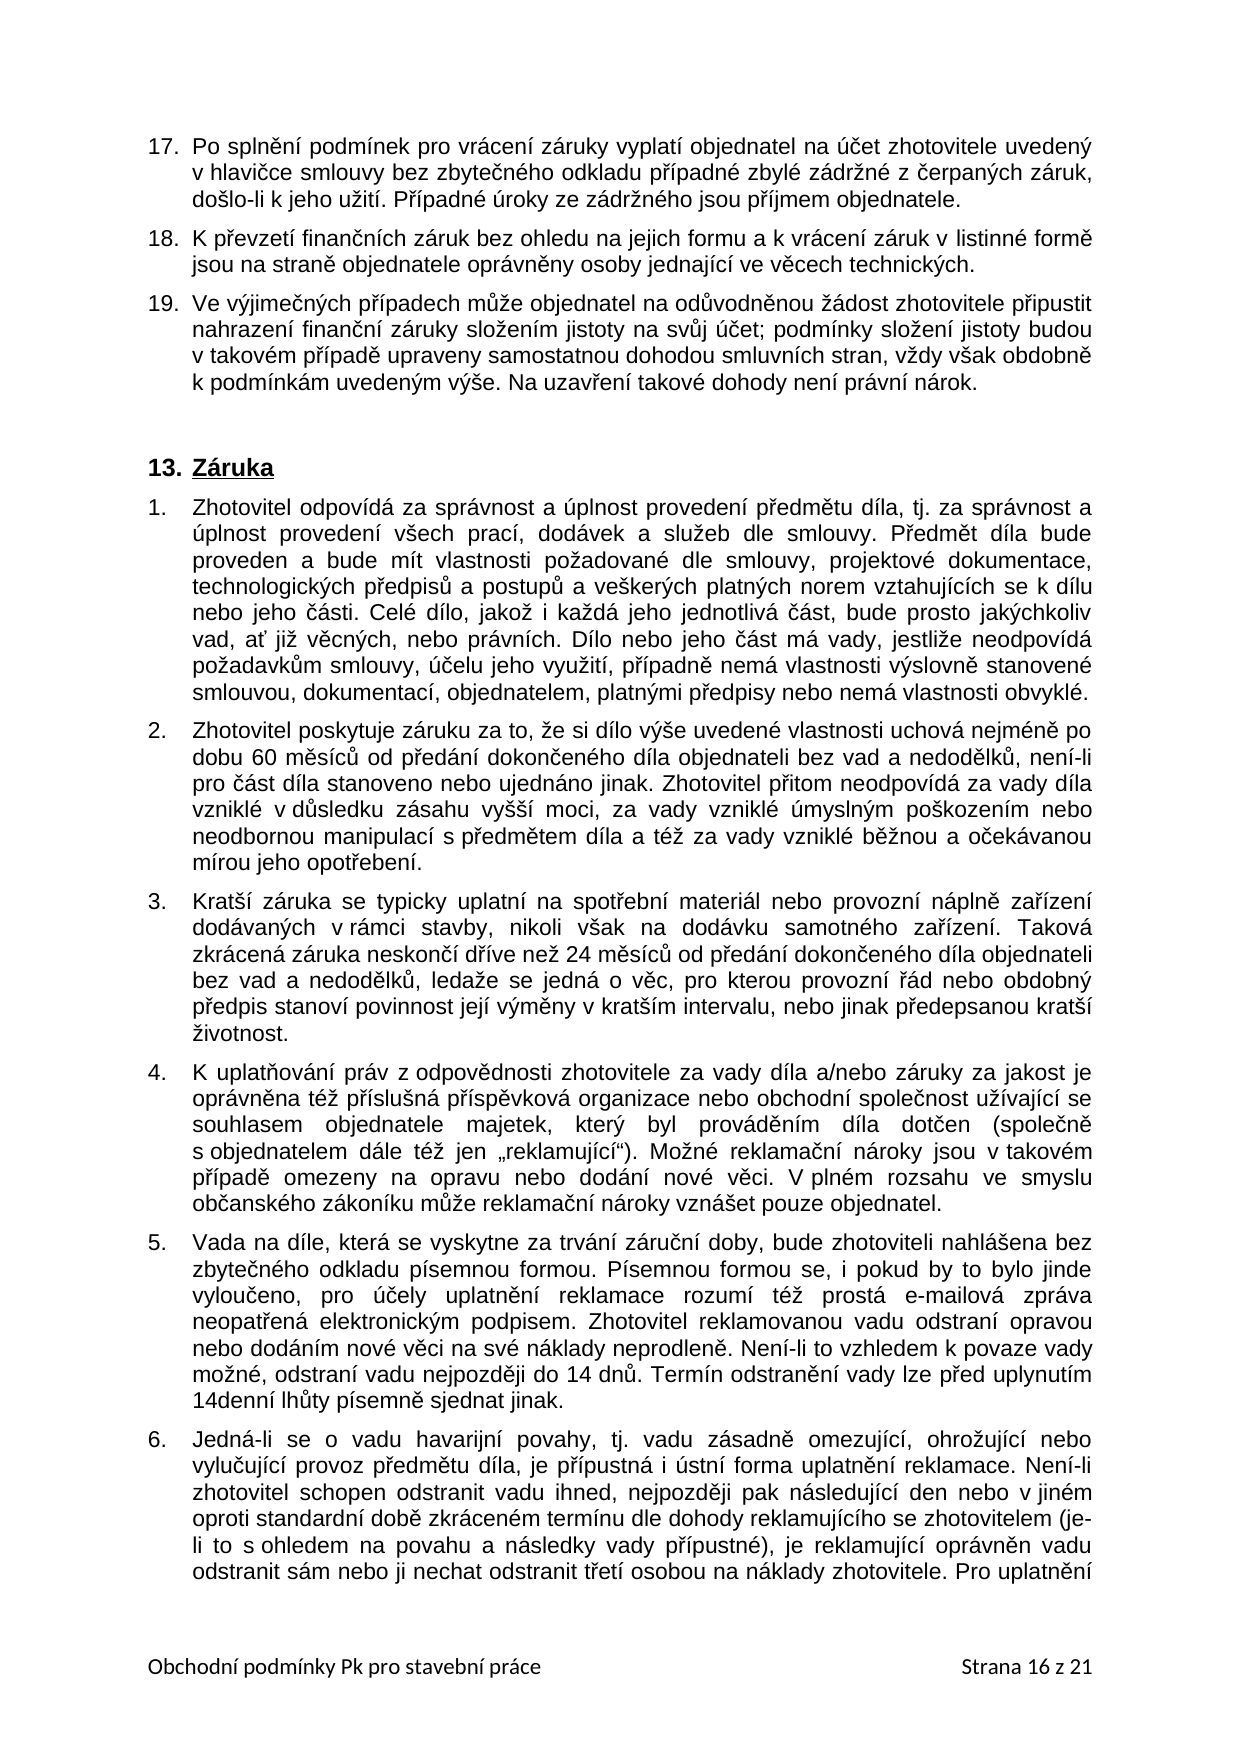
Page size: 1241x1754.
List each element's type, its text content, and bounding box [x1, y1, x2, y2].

text 3. Kratší záruka se typicky uplatní na spotřební materiál nebo provozní náplně zařízení dodávaných v rámci stavby, nikoli však na dodávku samotného zařízení. Taková zkrácená záruka neskončí dříve než 24 měsíců od předání dokončeného díla objednateli bez vad a nedodělků, ledaže se jedná o věc, pro kterou provozní řád nebo obdobný předpis stanoví povinnost její výměny v kratším intervalu, nebo jinak předepsanou kratší životnost. [148, 888, 1093, 1046]
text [148, 1426, 1093, 1584]
text 17. Po splnění podmínek pro vrácení záruky vyplatí objednatel na účet zhotovitele uvedený v hlavičce smlouvy bez zbytečného odkladu případné zbylé zádržné z čerpaných záruk, došlo-li k jeho užití. Případné úroky ze zádržného jsou příjmem objednatele. [148, 133, 1093, 212]
text 4. K uplatňování práv z odpovědnosti zhotovitele za vady díla a/nebo záruky za jakost je oprávněna též příslušná příspěvková organizace nebo obchodní společnost užívající se souhlasem objednatele majetek, který byl prováděním díla dotčen (společně s objednatelem dále též jen „reklamující“). Možné reklamační nároky jsou v takovém případě omezeny na opravu nebo dodání nové věci. V plném rozsahu ve smyslu občanského zákoníku může reklamační nároky vznášet pouze objednatel. [148, 1058, 1093, 1217]
list Záruka [148, 453, 1093, 481]
text 5. Vada na díle, která se vyskytne za trvání záruční doby, bude zhotoviteli nahlášena bez zbytečného odkladu písemnou formou. Písemnou formou se, i pokud by to bylo jinde vyloučeno, pro účely uplatnění reklamace rozumí též prostá e-mailová zpráva neopatřená elektronickým podpisem. Zhotovitel reklamovanou vadu odstraní opravou nebo dodáním nové věci na své náklady neprodleně. Není-li to vzhledem k povaze vady možné, odstraní vadu nejpozději do 14 dnů. Termín odstranění vady lze před uplynutím 14denní lhůty písemně sjednat jinak. [148, 1229, 1093, 1414]
text 18. K převzetí finančních záruk bez ohledu na jejich formu a k vrácení záruk v listinné formě jsou na straně objednatele oprávněny osoby jednající ve věcech technických. [148, 224, 1093, 277]
text 2. Zhotovitel poskytuje záruku za to, že si dílo výše uvedené vlastnosti uchová nejméně po dobu 60 měsíců od předání dokončeného díla objednateli bez vad a nedodělků, není-li pro část díla stanoveno nebo ujednáno jinak. Zhotovitel přitom neodpovídá za vady díla vzniklé v důsledku zásahu vyšší moci, za vady vzniklé úmyslným poškozením nebo neodbornou manipulací s předmětem díla a též za vady vzniklé běžnou a očekávanou mírou jeho opotřebení. [148, 717, 1093, 875]
text 1. Zhotovitel odpovídá za správnost a úplnost provedení předmětu díla, tj. za správnost a úplnost provedení všech prací, dodávek a služeb dle smlouvy. Předmět díla bude proveden a bude mít vlastnosti požadované dle smlouvy, projektové dokumentace, technologických předpisů a postupů a veškerých platných norem vztahujících se k dílu nebo jeho části. Celé dílo, jakož i každá jeho jednotlivá část, bude prosto jakýchkoliv vad, ať již věcných, nebo právních. Dílo nebo jeho část má vady, jestliže neodpovídá požadavkům smlouvy, účelu jeho využití, případně nemá vlastnosti výslovně stanovené smlouvou, dokumentací, objednatelem, platnými předpisy nebo nemá vlastnosti obvyklé. [148, 494, 1093, 705]
text 19. Ve výjimečných případech může objednatel na odůvodněnou žádost zhotovitele připustit nahrazení finanční záruky složením jistoty na svůj účet; podmínky složení jistoty budou v takovém případě upraveny samostatnou dohodou smluvních stran, vždy však obdobně k podmínkám uvedeným výše. Na uzavření takové dohody není právní nárok. [148, 290, 1093, 395]
